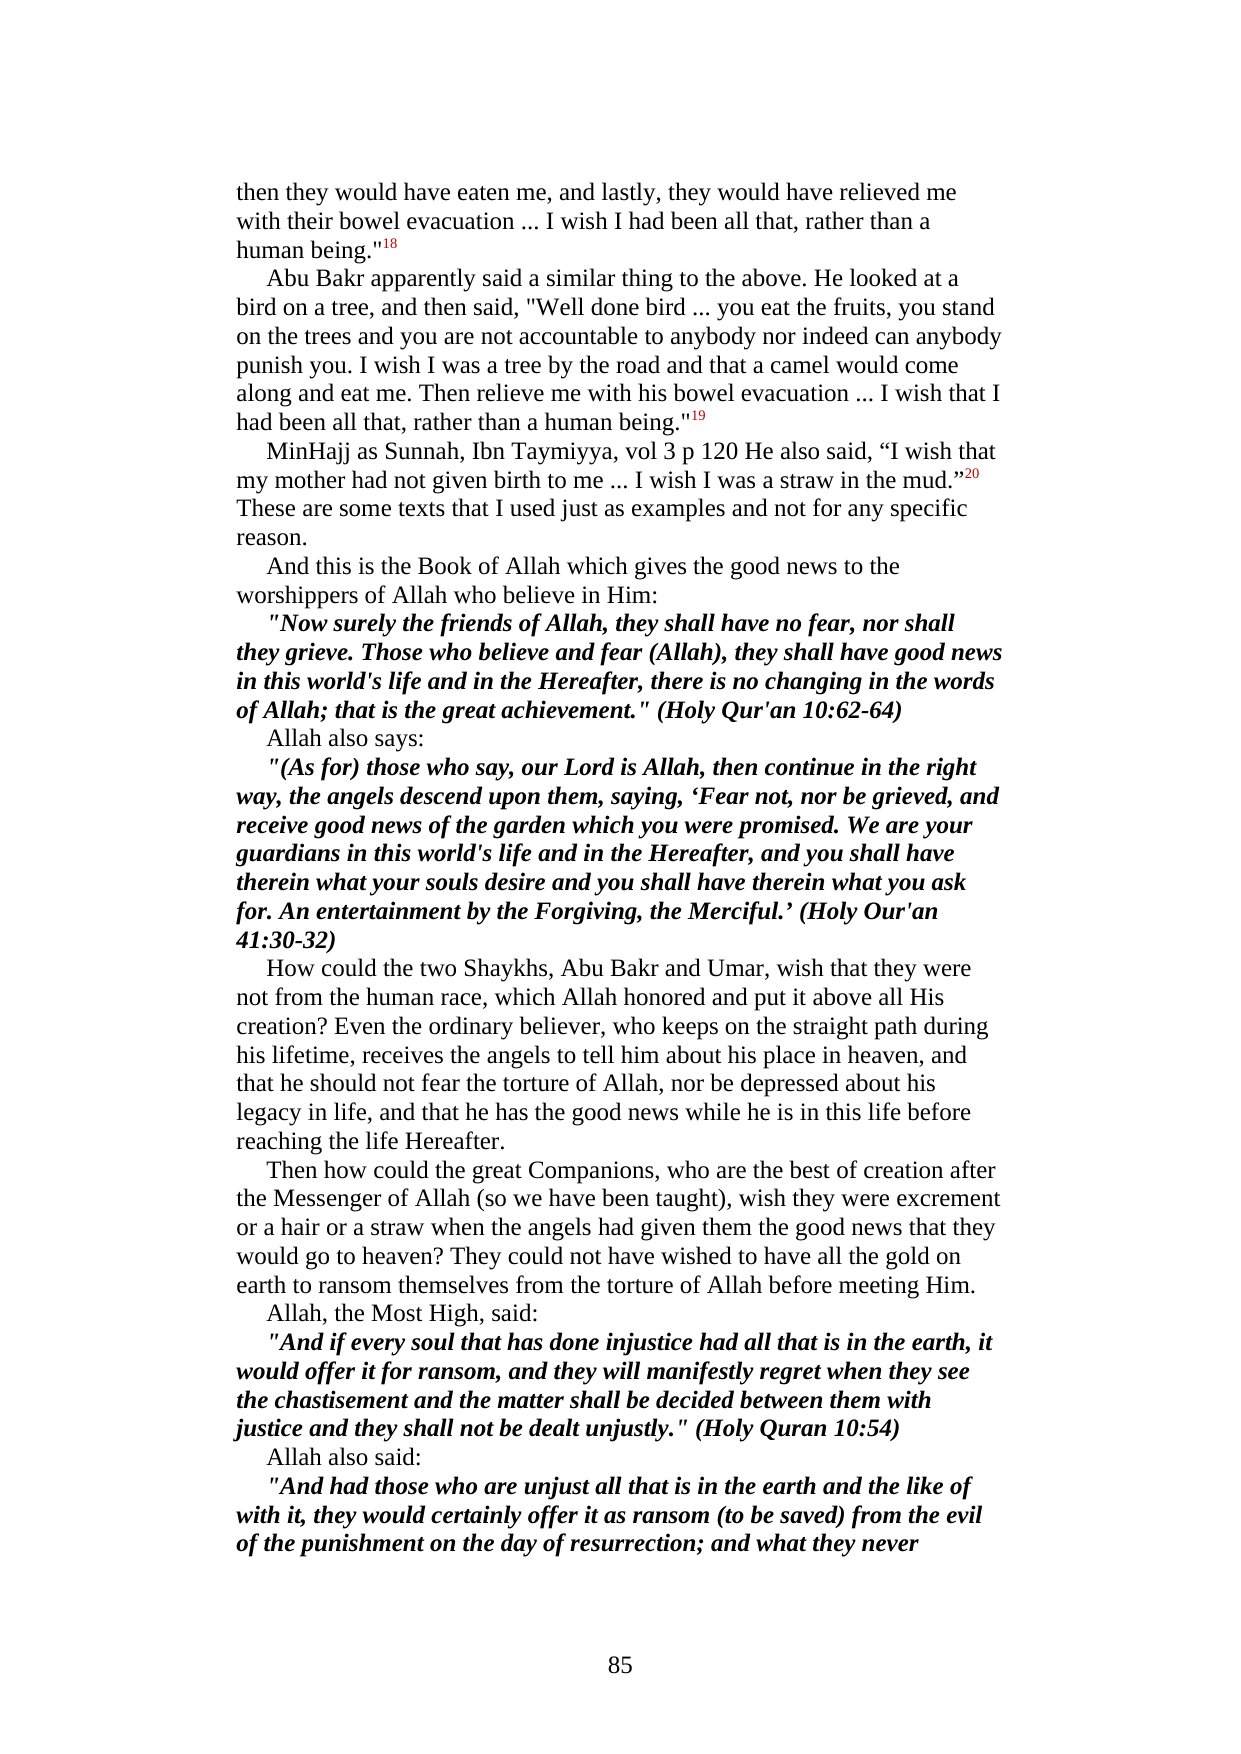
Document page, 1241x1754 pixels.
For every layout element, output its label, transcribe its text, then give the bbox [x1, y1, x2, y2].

text Abu Bakr apparently said a similar thing to the above. He looked at a bird on a tree, and then said, "Well done bird ... you eat the fruits, you stand on the trees and you are not accountable to anybody nor indeed can anybody punish you. I wish I was a tree by the road and that a camel would come along and eat me. Then relieve me with his bowel evacuation ... I wish that I had been all that, rather than a human being."19 [236, 263, 1004, 436]
text "(As for) those who say, our Lord is Allah, then continue in the right way, the angels descend upon them, saying, ‘Fear not, nor be grieved, and receive good news of the garden which you were promised. We are your guardians in this world's life and in the Hereafter, and you shall have therein what your souls desire and you shall have therein what you ask for. An entertainment by the Forgiving, the Merciful.’ (Holy Our'an 41:30-32) [236, 752, 1004, 953]
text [236, 177, 1004, 263]
text Allah also said: [236, 1442, 1004, 1471]
text MinHajj as Sunnah, Ibn Taymiyya, vol 3 p 120 He also said, “I wish that my mother had not given birth to me ... I wish I was a straw in the mud.”20 These are some texts that I used just as examples and not for any specific reason. [236, 436, 1004, 551]
text Allah, the Most High, said: [236, 1298, 1004, 1327]
text "Now surely the friends of Allah, they shall have no fear, nor shall they grieve. Those who believe and fear (Allah), they shall have good news in this world's life and in the Hereafter, there is no changing in the words of Allah; that is the great achievement." (Holy Qur'an 10:62-64) [236, 608, 1004, 723]
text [236, 1471, 1004, 1557]
text Allah also says: [236, 723, 1004, 752]
text And this is the Book of Allah which gives the good news to the worshippers of Allah who believe in Him: [236, 551, 1004, 608]
text How could the two Shaykhs, Abu Bakr and Umar, wish that they were not from the human race, which Allah honored and put it above all His creation? Even the ordinary believer, who keeps on the straight path during his lifetime, receives the angels to tell him about his place in heaven, and that he should not fear the torture of Allah, nor be depressed about his legacy in life, and that he has the good news while he is in this life before reaching the life Hereafter. [236, 953, 1004, 1155]
text "And if every soul that has done injustice had all that is in the earth, it would offer it for ransom, and they will manifestly regret when they see the chastisement and the matter shall be decided between them with justice and they shall not be dealt unjustly." (Holy Quran 10:54) [236, 1327, 1004, 1442]
text Then how could the great Companions, who are the best of creation after the Messenger of Allah (so we have been taught), wish they were excrement or a hair or a straw when the angels had given them the good news that they would go to heaven? They could not have wished to have all the gold on earth to ransom themselves from the torture of Allah before meeting Him. [236, 1155, 1004, 1298]
